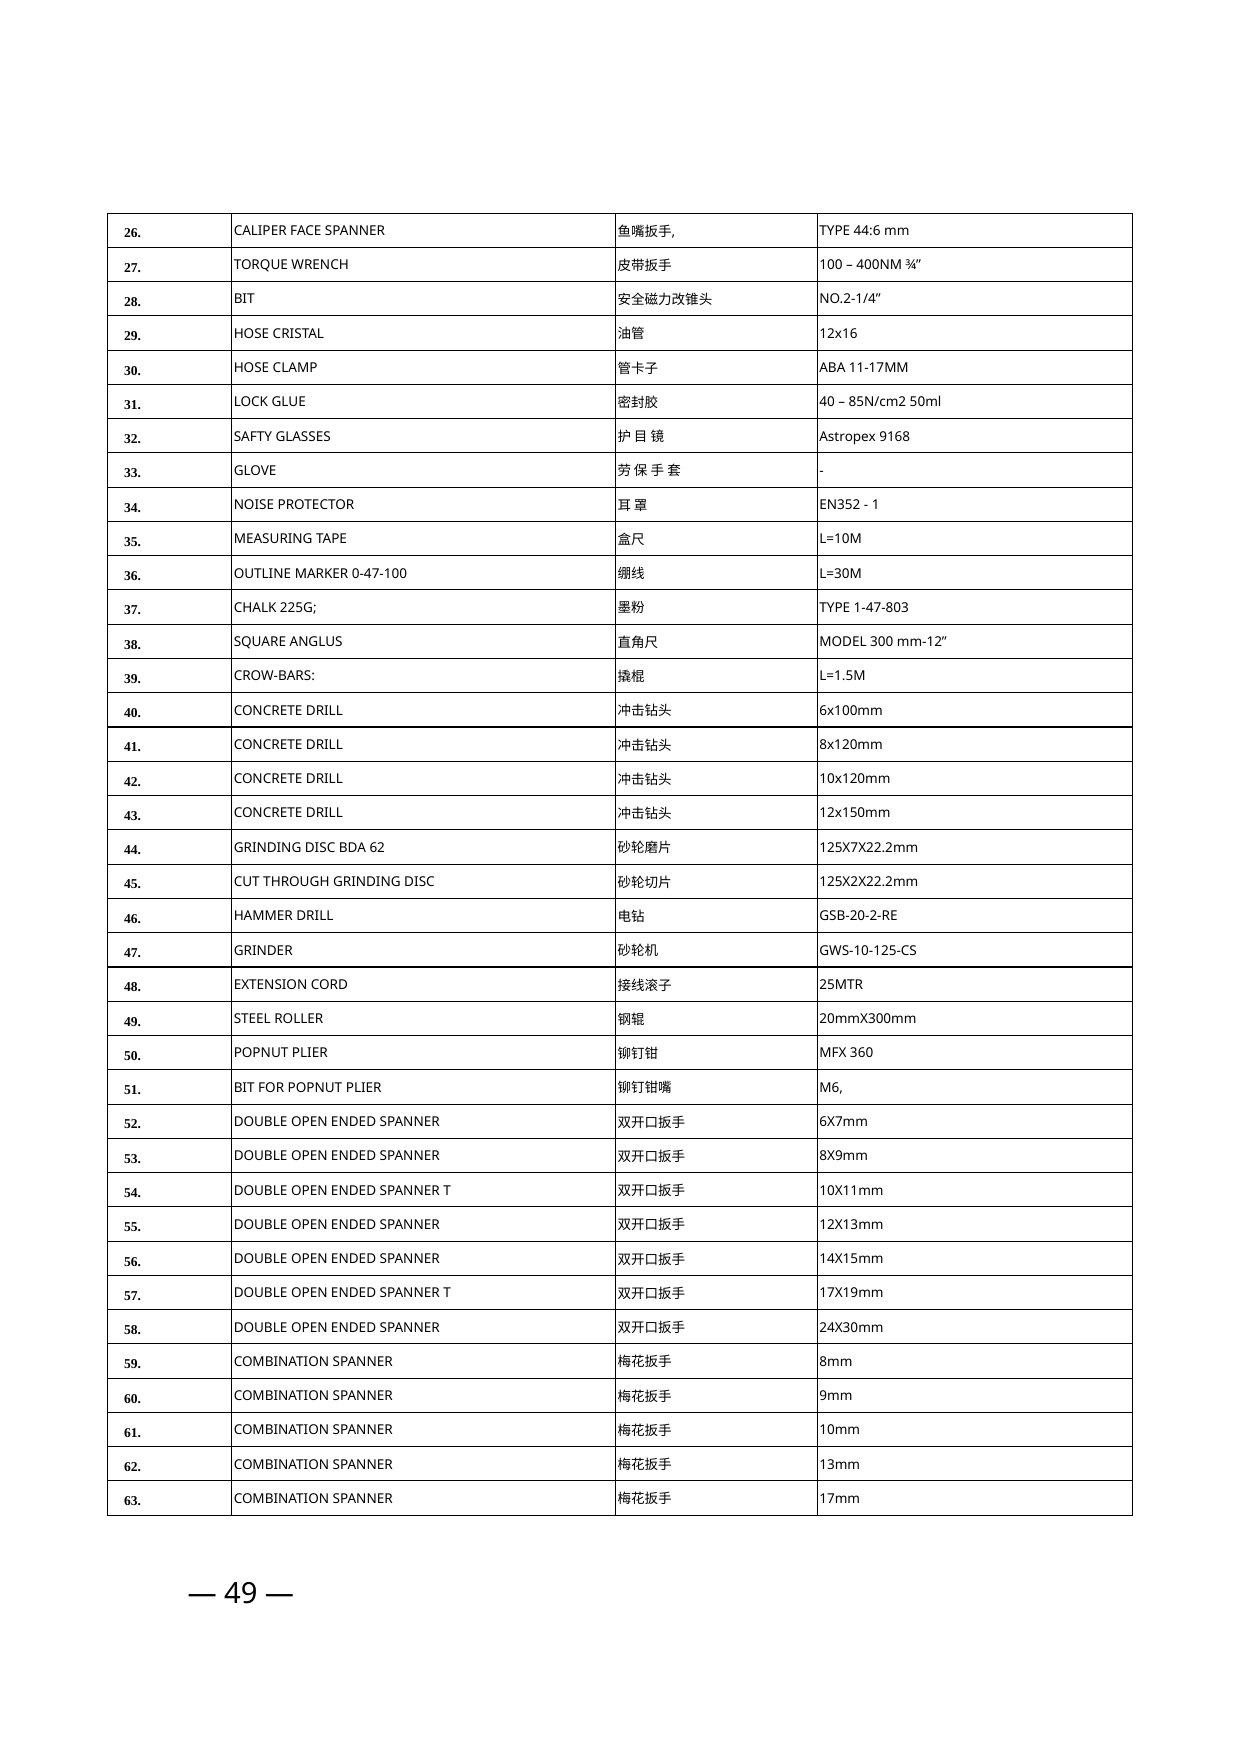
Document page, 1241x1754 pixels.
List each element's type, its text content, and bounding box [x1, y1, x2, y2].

table_cell [108, 899, 231, 932]
table_cell [108, 1139, 231, 1172]
table_cell [108, 1070, 231, 1103]
table_cell HAMMER DRILL [232, 899, 615, 932]
table_cell CHALK 225G; [232, 590, 615, 624]
table_cell [108, 728, 231, 761]
table_cell STEEL ROLLER [232, 1002, 615, 1035]
table_cell [108, 933, 231, 966]
table_cell 耳 罩 [616, 488, 817, 521]
table_cell 双开口扳手 [616, 1139, 817, 1172]
table_cell [108, 1379, 231, 1412]
table_cell 绷线 [616, 556, 817, 589]
table_cell 13mm [818, 1447, 1132, 1480]
table_cell 12x150mm [818, 796, 1132, 829]
table_cell [108, 351, 231, 384]
table_cell EXTENSION CORD [232, 968, 615, 1001]
table_cell CONCRETE DRILL [232, 762, 615, 795]
table_cell SQUARE ANGLUS [232, 625, 615, 658]
table_cell SAFTY GLASSES [232, 419, 615, 452]
table_cell [108, 453, 231, 487]
table_cell [108, 214, 231, 247]
table_cell LOCK GLUE [232, 385, 615, 418]
table_cell 梅花扳手 [616, 1379, 817, 1412]
table_cell [108, 1207, 231, 1241]
table_cell 8x120mm [818, 728, 1132, 761]
table_cell [108, 1036, 231, 1069]
table_cell BIT [232, 282, 615, 315]
table_cell BIT FOR POPNUT PLIER [232, 1070, 615, 1103]
table_cell [108, 1002, 231, 1035]
table_cell DOUBLE OPEN ENDED SPANNER [232, 1105, 615, 1138]
table_cell 梅花扳手 [616, 1413, 817, 1446]
table_cell [108, 1173, 231, 1206]
table_cell [108, 830, 231, 863]
table_cell 撬棍 [616, 659, 817, 692]
table_cell 9mm [818, 1379, 1132, 1412]
table_cell MODEL 300 mm-12” [818, 625, 1132, 658]
table_cell [108, 522, 231, 555]
table_cell [108, 419, 231, 452]
table_cell 双开口扳手 [616, 1242, 817, 1275]
table_cell COMBINATION SPANNER [232, 1379, 615, 1412]
table_cell [108, 693, 231, 726]
table_cell GSB-20-2-RE [818, 899, 1132, 932]
table_cell DOUBLE OPEN ENDED SPANNER T [232, 1276, 615, 1309]
table_cell 双开口扳手 [616, 1105, 817, 1138]
table_cell GWS-10-125-CS [818, 933, 1132, 966]
table_cell 12x16 [818, 316, 1132, 349]
table_cell 8X9mm [818, 1139, 1132, 1172]
table_cell [108, 282, 231, 315]
table_cell 24X30mm [818, 1310, 1132, 1343]
table_cell 砂轮切片 [616, 865, 817, 898]
table_cell [108, 1344, 231, 1378]
table_cell 冲击钻头 [616, 762, 817, 795]
table_cell 100 – 400NM ¾” [818, 248, 1132, 281]
table_cell MEASURING TAPE [232, 522, 615, 555]
table_cell DOUBLE OPEN ENDED SPANNER [232, 1207, 615, 1241]
table_cell 40 – 85N/cm2 50ml [818, 385, 1132, 418]
table_cell 冲击钻头 [616, 693, 817, 726]
table_cell 护 目 镜 [616, 419, 817, 452]
table_cell POPNUT PLIER [232, 1036, 615, 1069]
table_cell L=30M [818, 556, 1132, 589]
table_cell [108, 1481, 231, 1515]
table_cell [108, 968, 231, 1001]
table_cell 砂轮机 [616, 933, 817, 966]
table_cell 冲击钻头 [616, 796, 817, 829]
table_cell CROW-BARS: [232, 659, 615, 692]
table_cell 10x120mm [818, 762, 1132, 795]
table_cell 皮带扳手 [616, 248, 817, 281]
table_cell 125X2X22.2mm [818, 865, 1132, 898]
table_cell NOISE PROTECTOR [232, 488, 615, 521]
table_cell 直角尺 [616, 625, 817, 658]
table_cell DOUBLE OPEN ENDED SPANNER [232, 1139, 615, 1172]
table_cell 12X13mm [818, 1207, 1132, 1241]
table_cell 10mm [818, 1413, 1132, 1446]
table_cell [108, 1242, 231, 1275]
table_cell OUTLINE MARKER 0-47-100 [232, 556, 615, 589]
table_cell NO.2-1/4” [818, 282, 1132, 315]
table_cell [108, 1447, 231, 1480]
table_cell 电钻 [616, 899, 817, 932]
table_cell TYPE 1-47-803 [818, 590, 1132, 624]
table_cell 25MTR [818, 968, 1132, 1001]
table_cell 6x100mm [818, 693, 1132, 726]
table_cell COMBINATION SPANNER [232, 1447, 615, 1480]
table_cell [108, 488, 231, 521]
table_cell 梅花扳手 [616, 1481, 817, 1515]
table_cell 20mmX300mm [818, 1002, 1132, 1035]
table_cell 6X7mm [818, 1105, 1132, 1138]
table_cell TYPE 44:6 mm [818, 214, 1132, 247]
table_cell M6, [818, 1070, 1132, 1103]
table_cell 梅花扳手 [616, 1447, 817, 1480]
table_cell 接线滚子 [616, 968, 817, 1001]
table_cell 安全磁力改锥头 [616, 282, 817, 315]
table_cell HOSE CLAMP [232, 351, 615, 384]
table_cell GRINDING DISC BDA 62 [232, 830, 615, 863]
table_cell CONCRETE DRILL [232, 728, 615, 761]
table_cell [108, 1310, 231, 1343]
table_cell COMBINATION SPANNER [232, 1413, 615, 1446]
table_cell GLOVE [232, 453, 615, 487]
table_cell 双开口扳手 [616, 1207, 817, 1241]
table_cell 铆钉钳 [616, 1036, 817, 1069]
table_cell 双开口扳手 [616, 1173, 817, 1206]
table_cell [108, 659, 231, 692]
table_cell COMBINATION SPANNER [232, 1344, 615, 1378]
table_cell TORQUE WRENCH [232, 248, 615, 281]
table_cell 双开口扳手 [616, 1310, 817, 1343]
table_cell 10X11mm [818, 1173, 1132, 1206]
table_cell 14X15mm [818, 1242, 1132, 1275]
table_cell 油管 [616, 316, 817, 349]
table_cell DOUBLE OPEN ENDED SPANNER [232, 1310, 615, 1343]
table_cell CONCRETE DRILL [232, 693, 615, 726]
table_cell L=10M [818, 522, 1132, 555]
table_cell DOUBLE OPEN ENDED SPANNER T [232, 1173, 615, 1206]
table_cell 砂轮磨片 [616, 830, 817, 863]
table_cell 劳 保 手 套 [616, 453, 817, 487]
table_cell CONCRETE DRILL [232, 796, 615, 829]
table_cell L=1.5M [818, 659, 1132, 692]
table_cell GRINDER [232, 933, 615, 966]
table_cell MFX 360 [818, 1036, 1132, 1069]
table_cell 盒尺 [616, 522, 817, 555]
table_cell 双开口扳手 [616, 1276, 817, 1309]
table_cell 密封胶 [616, 385, 817, 418]
table_cell 8mm [818, 1344, 1132, 1378]
table_cell DOUBLE OPEN ENDED SPANNER [232, 1242, 615, 1275]
table_cell - [818, 453, 1132, 487]
table_cell [108, 248, 231, 281]
table_cell 鱼嘴扳手, [616, 214, 817, 247]
table_cell 管卡子 [616, 351, 817, 384]
table_cell CALIPER FACE SPANNER [232, 214, 615, 247]
table_cell [108, 865, 231, 898]
table_cell ABA 11-17MM [818, 351, 1132, 384]
table_cell 17X19mm [818, 1276, 1132, 1309]
table_cell CUT THROUGH GRINDING DISC [232, 865, 615, 898]
table_cell 铆钉钳嘴 [616, 1070, 817, 1103]
table_cell 125X7X22.2mm [818, 830, 1132, 863]
table_cell 冲击钻头 [616, 728, 817, 761]
table_cell COMBINATION SPANNER [232, 1481, 615, 1515]
table_cell Astropex 9168 [818, 419, 1132, 452]
table_cell [108, 385, 231, 418]
table_cell [108, 762, 231, 795]
table_cell EN352 - 1 [818, 488, 1132, 521]
table_cell [108, 590, 231, 624]
table_cell [108, 1276, 231, 1309]
table_cell [108, 625, 231, 658]
table_cell [108, 1413, 231, 1446]
table_cell 钢辊 [616, 1002, 817, 1035]
table_cell [108, 1105, 231, 1138]
table_cell HOSE CRISTAL [232, 316, 615, 349]
table_cell [108, 796, 231, 829]
table_cell [108, 316, 231, 349]
table_cell 17mm [818, 1481, 1132, 1515]
table_cell [108, 556, 231, 589]
table_cell 墨粉 [616, 590, 817, 624]
table_cell 梅花扳手 [616, 1344, 817, 1378]
